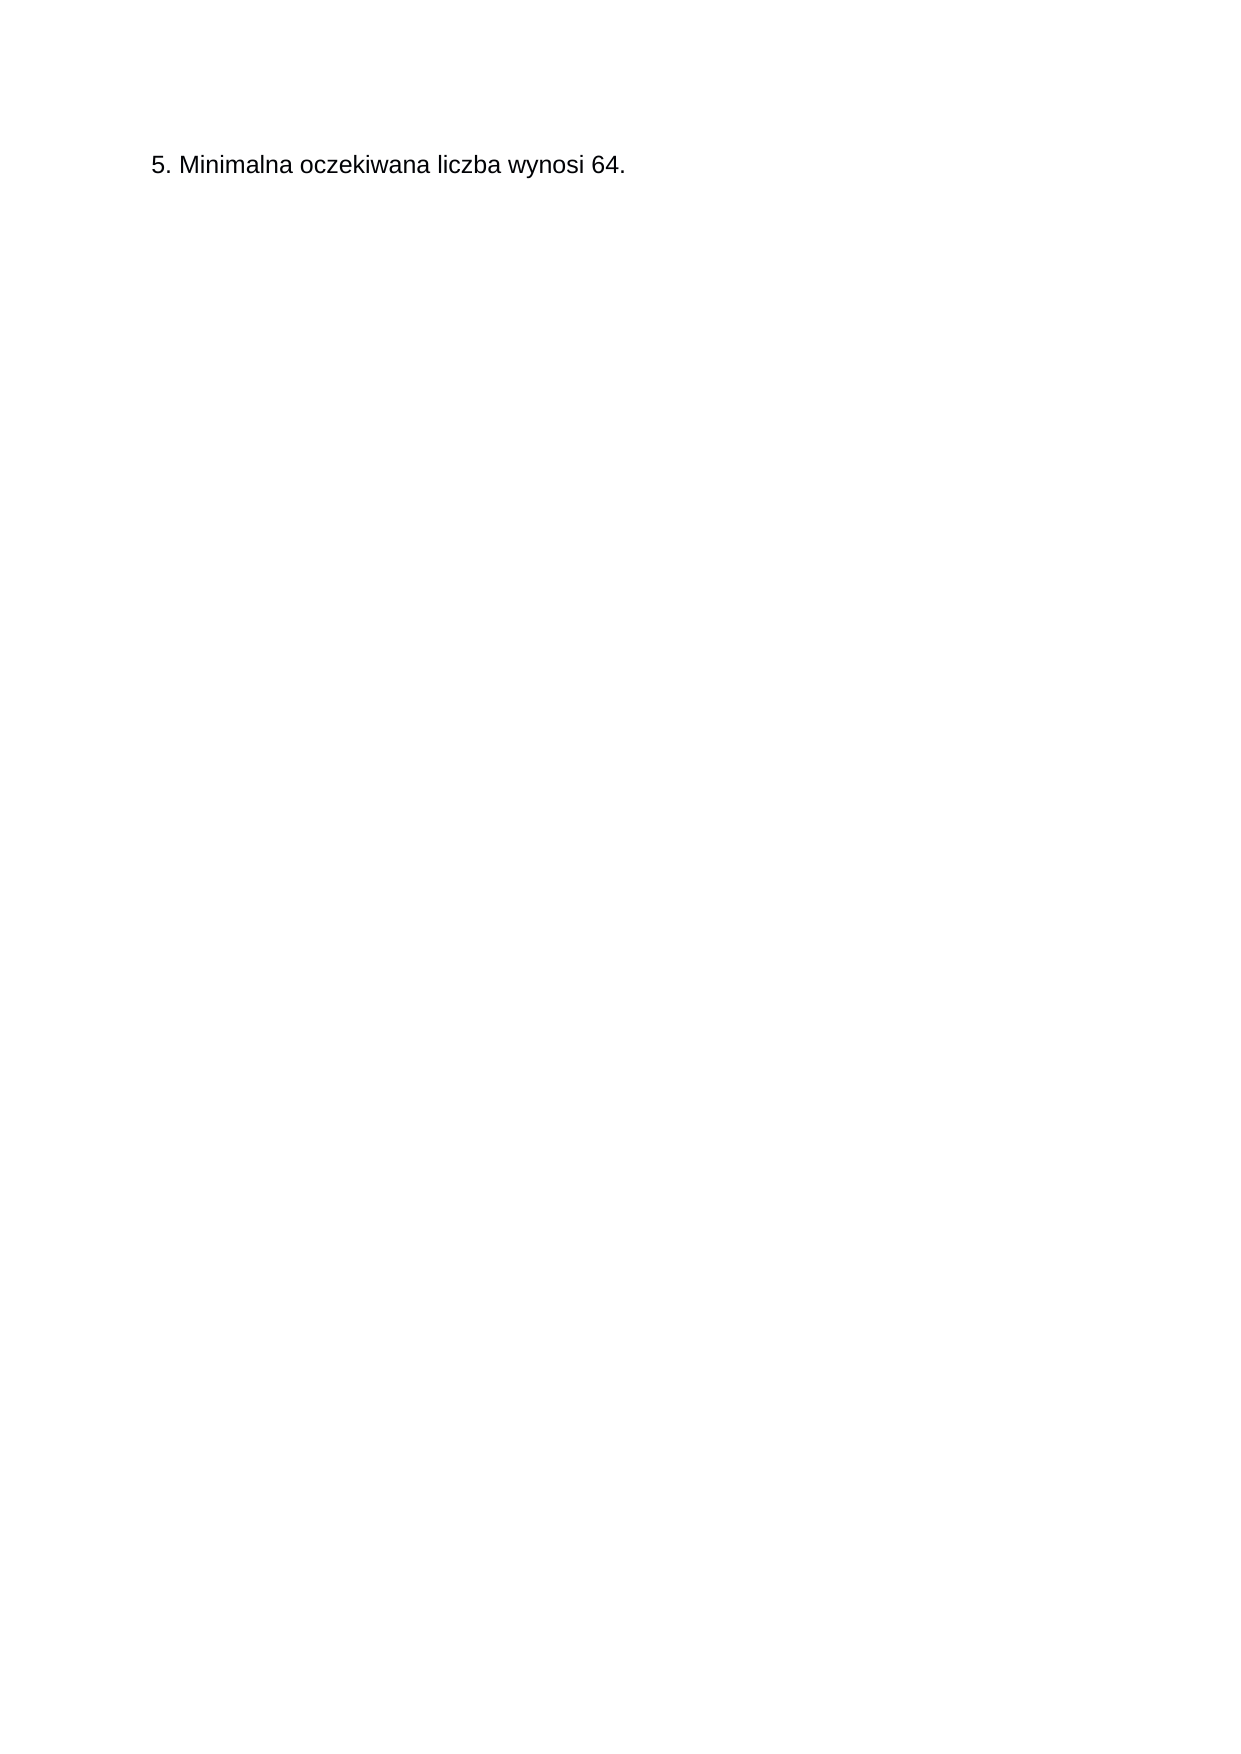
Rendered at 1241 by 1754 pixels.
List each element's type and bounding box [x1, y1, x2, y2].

table_cell [150, 150, 789, 200]
